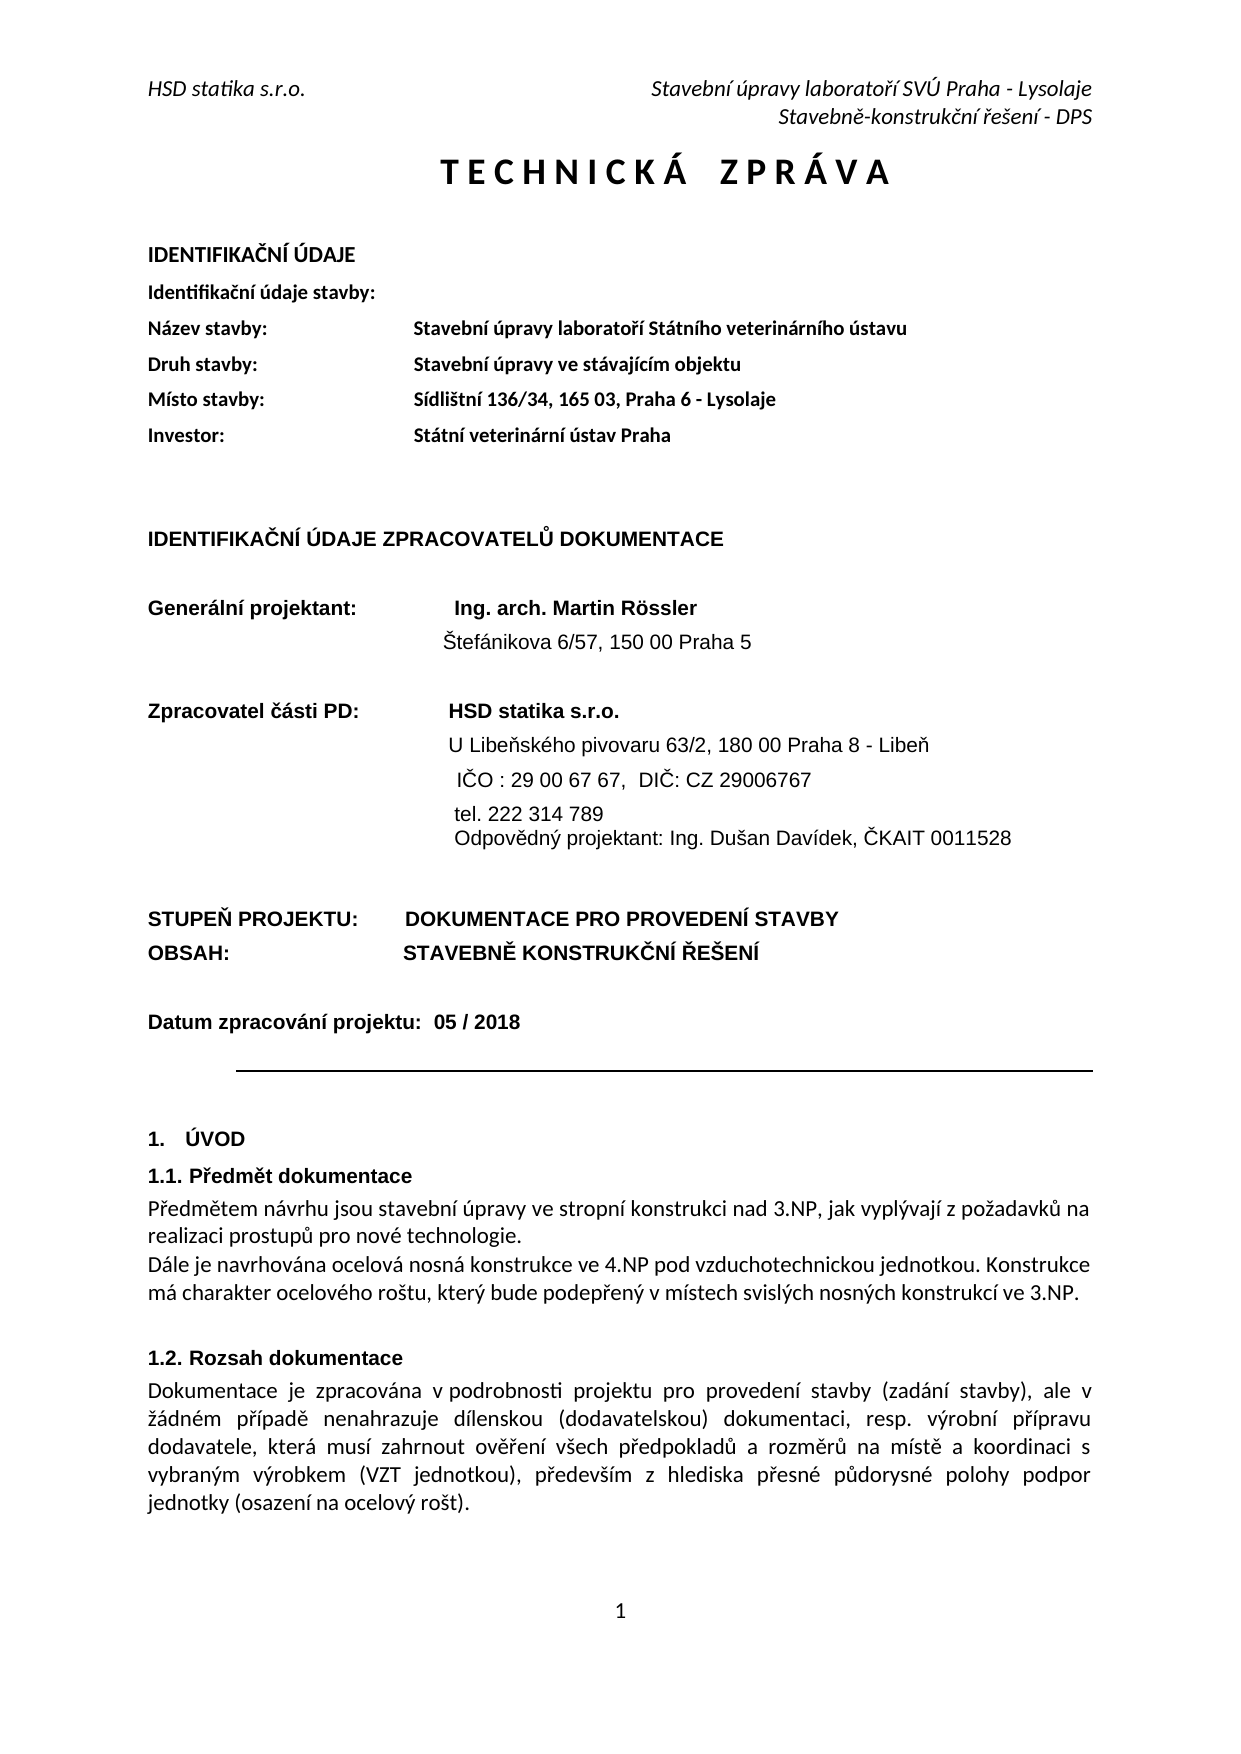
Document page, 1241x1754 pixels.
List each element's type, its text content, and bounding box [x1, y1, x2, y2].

text Dokumentace je zpracována v podrobnosti projektu pro provedení stavby (zadání stavby), ale v žádném případě nenahrazuje dílenskou (dodavatelskou) dokumentaci, resp. výrobní přípravu dodavatele, která musí zahrnout ověření všech předpokladů a rozměrů na místě a koordinaci s vybraným výrobkem (VZT jednotkou), především z hlediska přesné půdorysné polohy podpor jednotky (osazení na ocelový rošt). [148, 1376, 1093, 1517]
list Předmětem návrhu jsou stavební úpravy ve stropní konstrukci nad 3.NP, jak vyplývají z požadavků na realizaci prostupů pro nové technologie. [148, 1194, 1093, 1250]
list Dále je navrhována ocelová nosná konstrukce ve 4.NP pod vzduchotechnickou jednotkou. Konstrukce má charakter ocelového roštu, který bude podepřený v místech svislých nosných konstrukcí ve 3.NP. [148, 1250, 1093, 1306]
subtitle Předmět dokumentace [148, 1163, 1093, 1187]
text Zpracovatel části PD: HSD statika s.r.o. [148, 699, 1093, 723]
text Investor: Státní veterinární ústav Praha [148, 422, 1093, 448]
text Místo stavby: Sídlištní 136/34, 165 03, Praha 6 - Lysolaje [148, 387, 1093, 412]
subtitle ÚVOD [148, 1127, 1093, 1151]
text OBSAH: STAVEBNĚ KONSTRUKČNÍ ŘEŠENÍ [148, 941, 1093, 965]
text Identifikační údaje stavby: [148, 279, 1093, 304]
text STUPEŇ PROJEKTU: DOKUMENTACE PRO PROVEDENÍ STAVBY [148, 907, 1093, 931]
text Štefánikova 6/57, 150 00 Praha 5 [148, 630, 1093, 654]
text IČO : 29 00 67 67, DIČ: CZ 29006767 [148, 768, 1093, 792]
text Generální projektant: Ing. arch. Martin Rössler [148, 596, 1093, 620]
text Datum zpracování projektu: 05 / 2018 [148, 1010, 1093, 1034]
text Název stavby: Stavební úpravy laboratoří Státního veterinárního ústavu [148, 315, 1093, 340]
subtitle Rozsah dokumentace [148, 1346, 1093, 1370]
text Druh stavby: Stavební úpravy ve stávajícím objektu [148, 351, 1093, 376]
text U Libeňského pivovaru 63/2, 180 00 Praha 8 - Libeň [148, 733, 1093, 757]
text tel. 222 314 789 Odpovědný projektant: Ing. Dušan Davídek, ČKAIT 0011528 [148, 802, 1093, 850]
text IDENTIFIKAČNÍ ÚDAJE [148, 241, 1093, 269]
text T E C H N I C K Á Z P R Á V A [236, 148, 1093, 193]
text IDENTIFIKAČNÍ ÚDAJE ZPRACOVATELŮ DOKUMENTACE [148, 527, 1093, 551]
